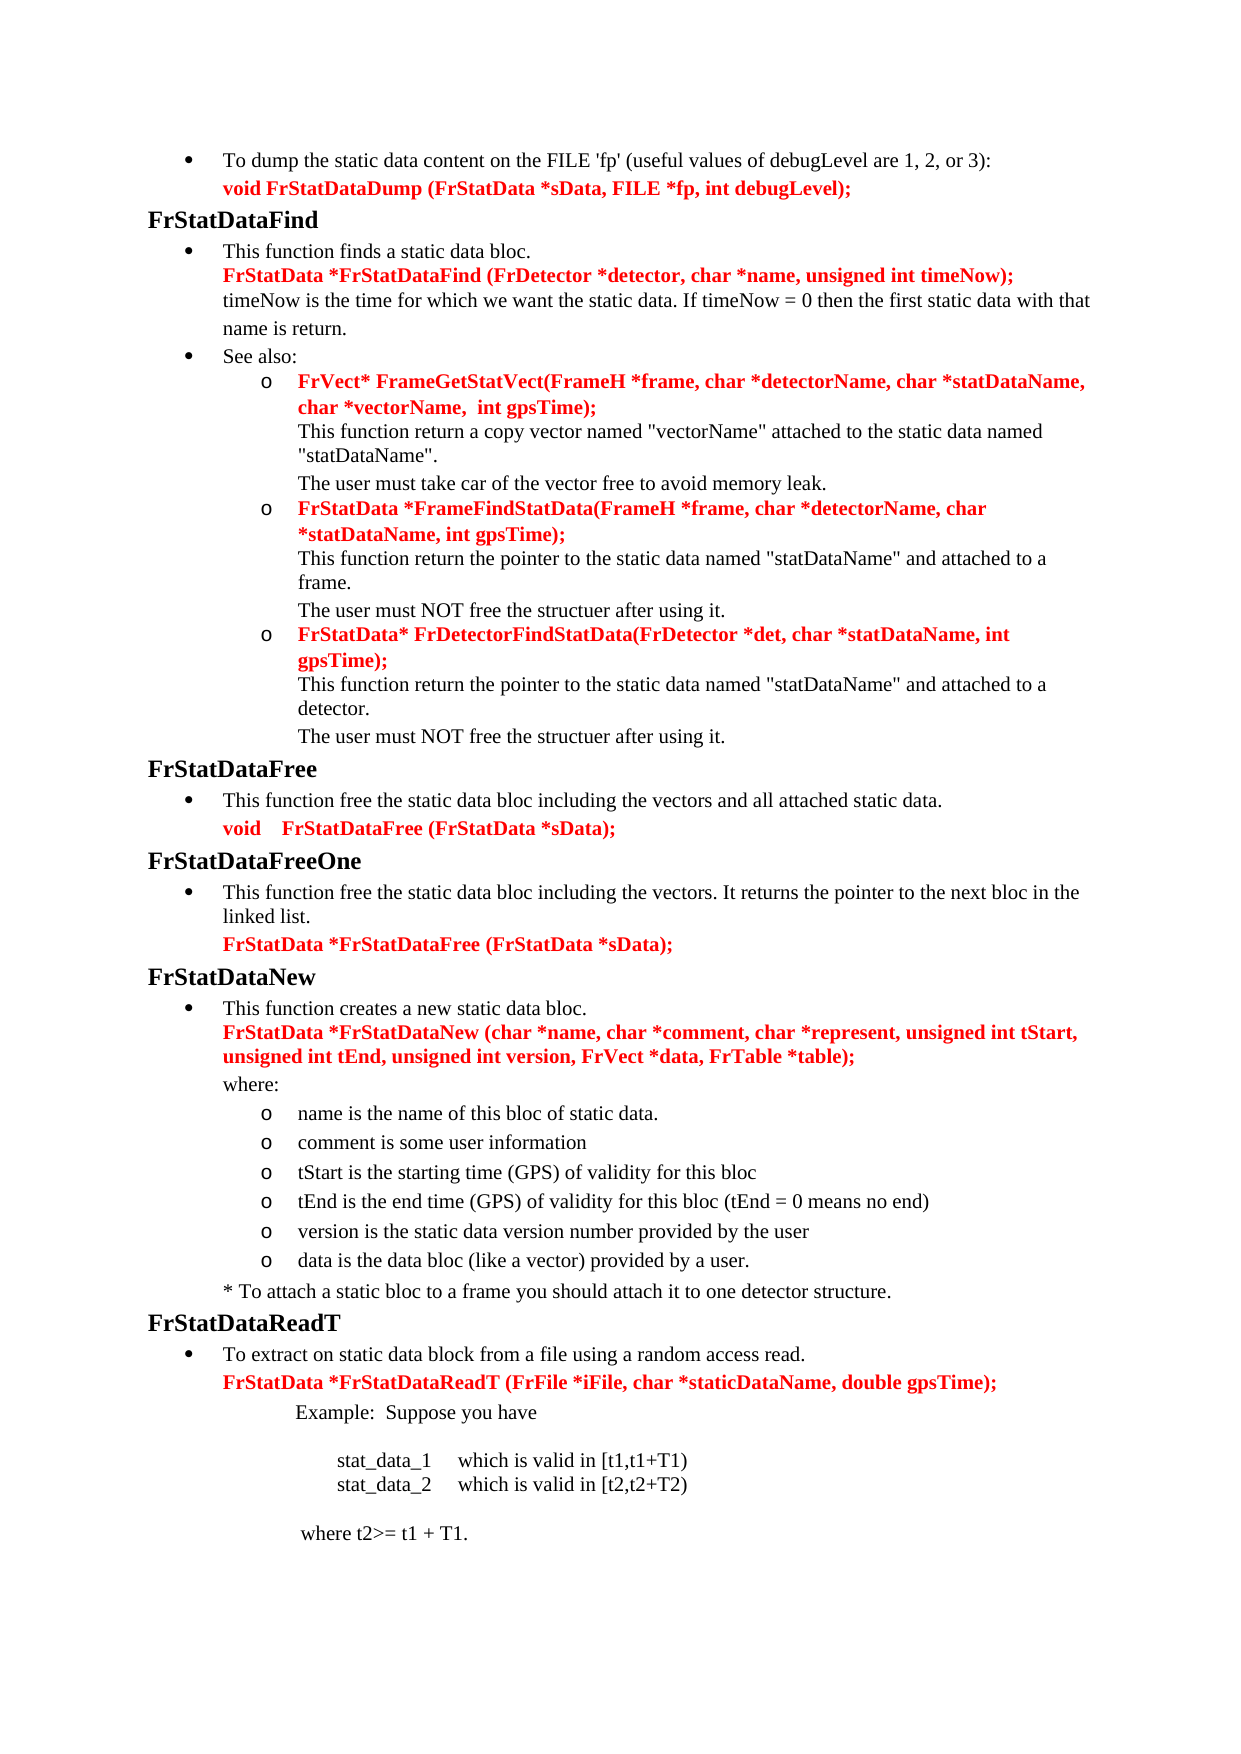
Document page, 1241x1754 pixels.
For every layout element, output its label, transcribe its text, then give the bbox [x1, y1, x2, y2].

subtitle FrStatDataFreeOne [148, 846, 1093, 875]
list comment is some user information [260, 1126, 1093, 1156]
text where t2>= t1 + T1. [295, 1520, 1093, 1544]
list tEnd is the end time (GPS) of validity for this bloc (tEnd = 0 means no end) [260, 1185, 1093, 1215]
text stat_data_2 which is valid in [t2,t2+T2) [295, 1472, 1093, 1496]
list FrStatData* FrDetectorFindStatData(FrDetector *det, char *statDataName, int gpsTime); This function return the pointer to the static data named "statDataName" and attached to a detector. The user must NOT free the structuer after using it. [260, 622, 1093, 749]
list FrStatData *FrameFindStatData(FrameH *frame, char *detectorName, char *statDataName, int gpsTime); This function return the pointer to the static data named "statDataName" and attached to a frame. The user must NOT free the structuer after using it. [260, 496, 1093, 622]
list To dump the static data content on the FILE 'fp' (useful values of debugLevel are 1, 2, or 3): void FrStatDataDump (FrStatData *sData, FILE *fp, int debugLevel); [185, 148, 1093, 200]
list This function free the static data bloc including the vectors. It returns the pointer to the next bloc in the linked list. FrStatData *FrStatDataFree (FrStatData *sData); [185, 880, 1093, 957]
list FrVect* FrameGetStatVect(FrameH *frame, char *detectorName, char *statDataName, char *vectorName, int gpsTime); This function return a copy vector named "vectorName" attached to the static data named "statDataName". The user must take car of the vector free to avoid memory leak. [260, 369, 1093, 496]
list This function free the static data bloc including the vectors and all attached static data. void FrStatDataFree (FrStatData *sData); [185, 788, 1093, 841]
list See also: [185, 340, 1093, 369]
list data is the data bloc (like a vector) provided by a user. [260, 1244, 1093, 1274]
list This function creates a new static data bloc. FrStatData *FrStatDataNew (char *name, char *comment, char *represent, unsigned int tStart, unsigned int tEnd, unsigned int version, FrVect *data, FrTable *table); where: [185, 996, 1093, 1097]
subtitle FrStatDataFree [148, 754, 1093, 783]
subtitle FrStatDataFind [148, 206, 1093, 234]
list To extract on static data block from a file using a random access read. FrStatData *FrStatDataReadT (FrFile *iFile, char *staticDataName, double gpsTime); [185, 1342, 1093, 1395]
list name is the name of this bloc of static data. [260, 1097, 1093, 1126]
subtitle FrStatDataNew [148, 962, 1093, 991]
text stat_data_1 which is valid in [t1,t1+T1) [295, 1448, 1093, 1472]
text * To attach a static bloc to a frame you should attach it to one detector structure. [223, 1279, 1093, 1303]
subtitle FrStatDataReadT [148, 1308, 1093, 1337]
list version is the static data version number provided by the user [260, 1215, 1093, 1244]
list This function finds a static data bloc. FrStatData *FrStatDataFind (FrDetector *detector, char *name, unsigned int timeNow); timeNow is the time for which we want the static data. If timeNow = 0 then the first static data with that name is return. [185, 239, 1093, 340]
list tStart is the starting time (GPS) of validity for this bloc [260, 1156, 1093, 1185]
text Example: Suppose you have [295, 1400, 1093, 1424]
